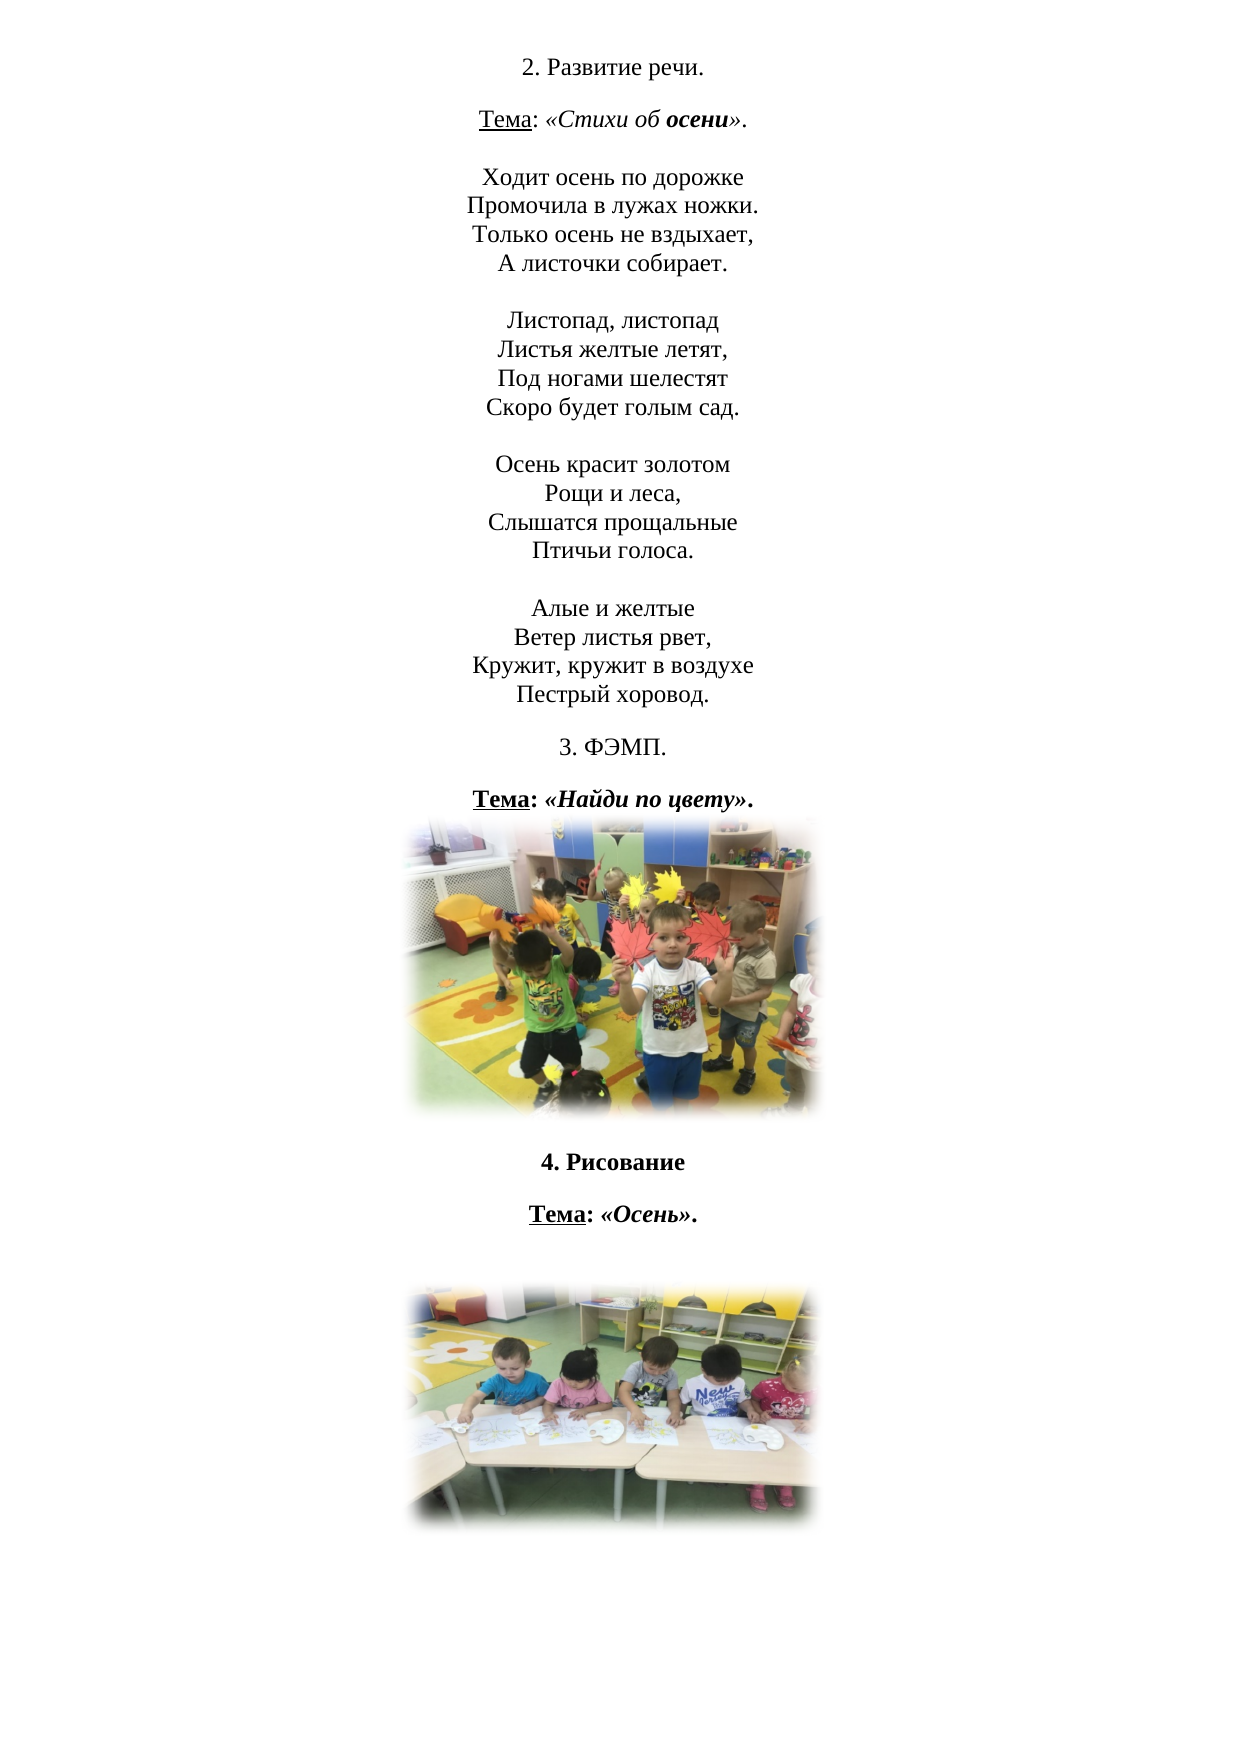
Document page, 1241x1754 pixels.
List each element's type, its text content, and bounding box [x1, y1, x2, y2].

text Ветер листья рвет, [44, 622, 1122, 651]
text Только осень не вздыхает, [44, 219, 1122, 248]
text Пестрый хоровод. [44, 679, 1122, 708]
text Тема: «Стихи об осени». [44, 104, 1122, 133]
text Промочила в лужах ножки. [44, 191, 1122, 219]
text Скоро будет голым сад. [44, 392, 1122, 421]
text Кружит, кружит в воздухе [44, 651, 1122, 679]
picture [428, 842, 799, 1094]
text 2. Развитие речи. [103, 52, 1122, 81]
text Птичьи голоса. [44, 536, 1122, 564]
text Листопад, листопад [44, 306, 1122, 334]
text Рощи и леса, [44, 478, 1122, 507]
text 4. Рисование [44, 1147, 1122, 1175]
text А листочки собирает. [44, 248, 1122, 277]
text Под ногами шелестят [44, 363, 1122, 392]
text Осень красит золотом [44, 449, 1122, 478]
text Слышатся прощальные [44, 507, 1122, 536]
text Тема: «Осень». [44, 1199, 1122, 1227]
text Листья желтые летят, [44, 334, 1122, 363]
picture [430, 1309, 796, 1507]
text Алые и желтые [44, 593, 1122, 622]
text Ходит осень по дорожке [44, 162, 1122, 191]
text Тема: «Найди по цвету». [44, 784, 1122, 812]
text 3. ФЭМП. [44, 732, 1122, 760]
